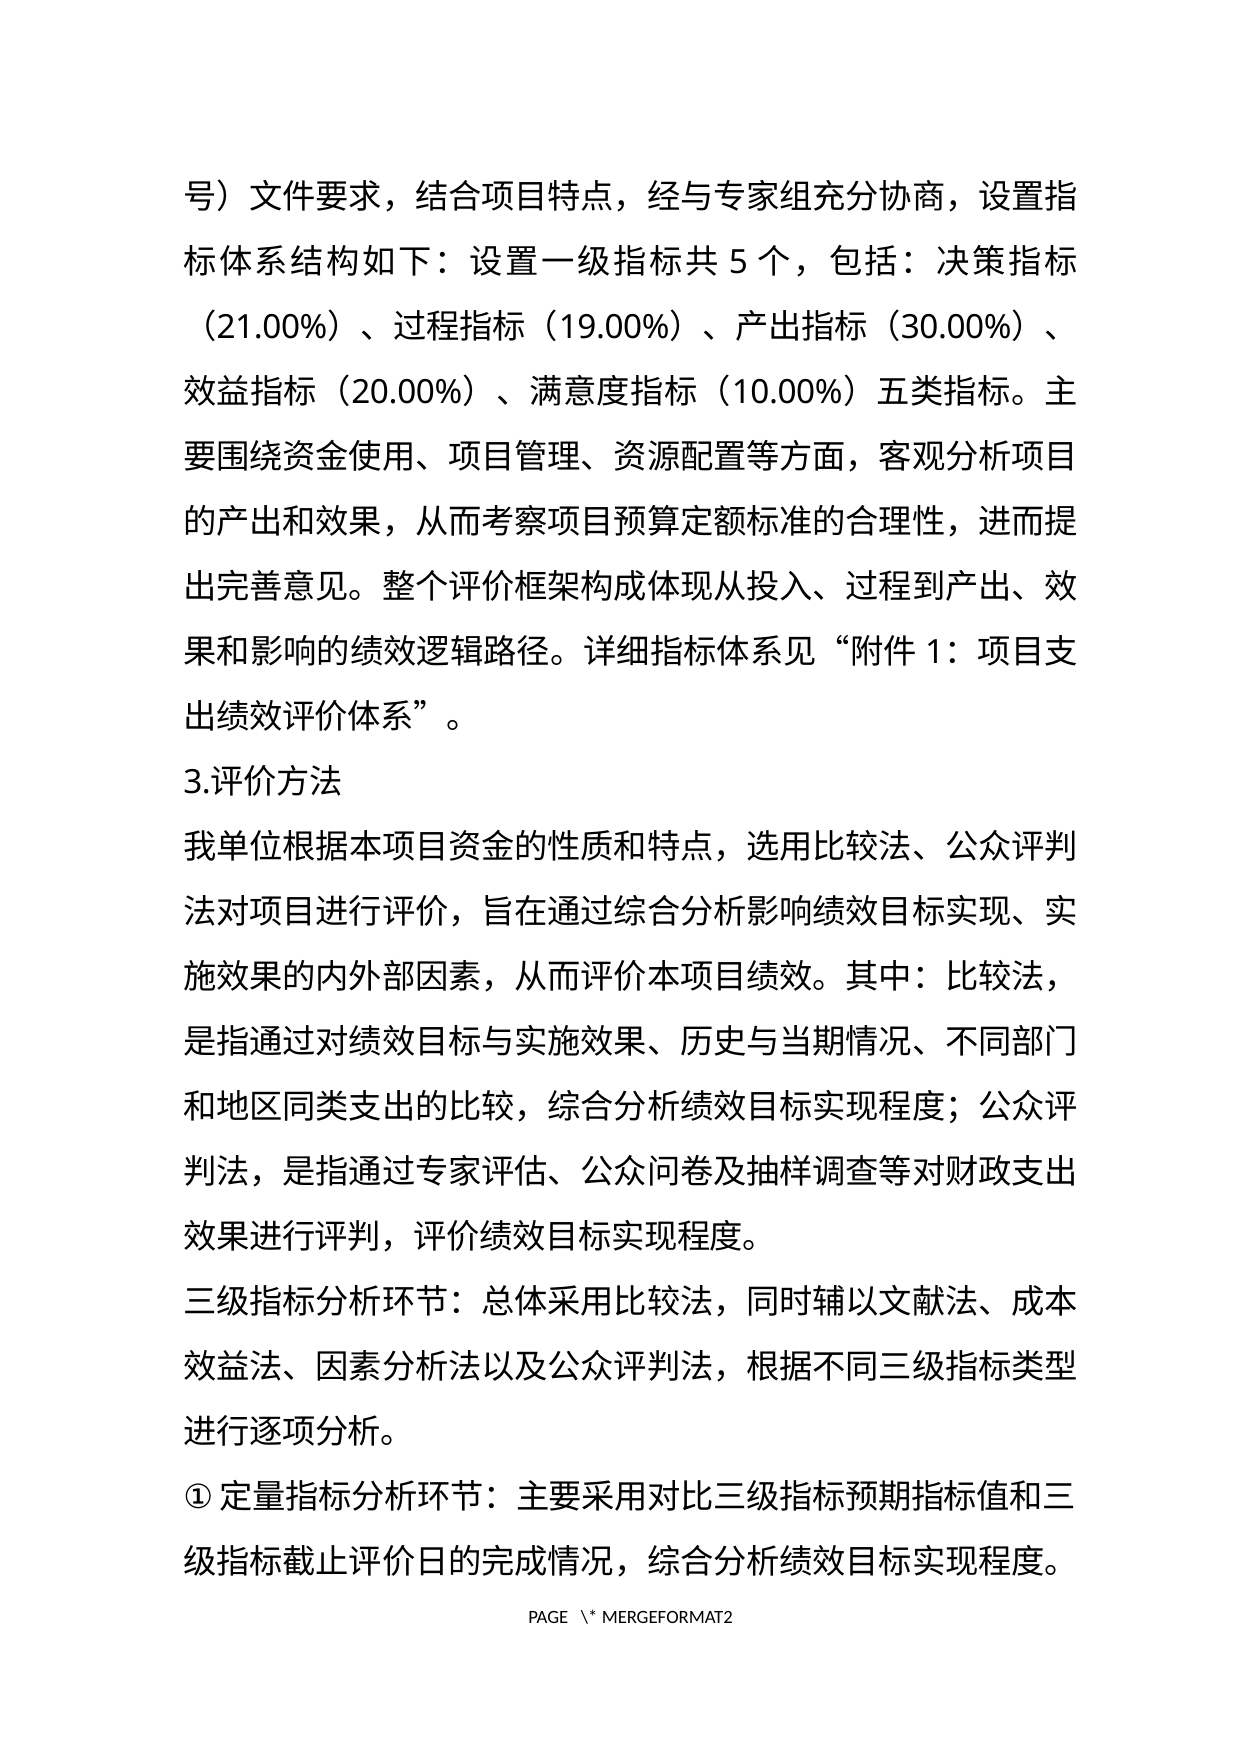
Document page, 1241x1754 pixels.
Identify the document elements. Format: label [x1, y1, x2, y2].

text [183, 162, 1078, 1592]
